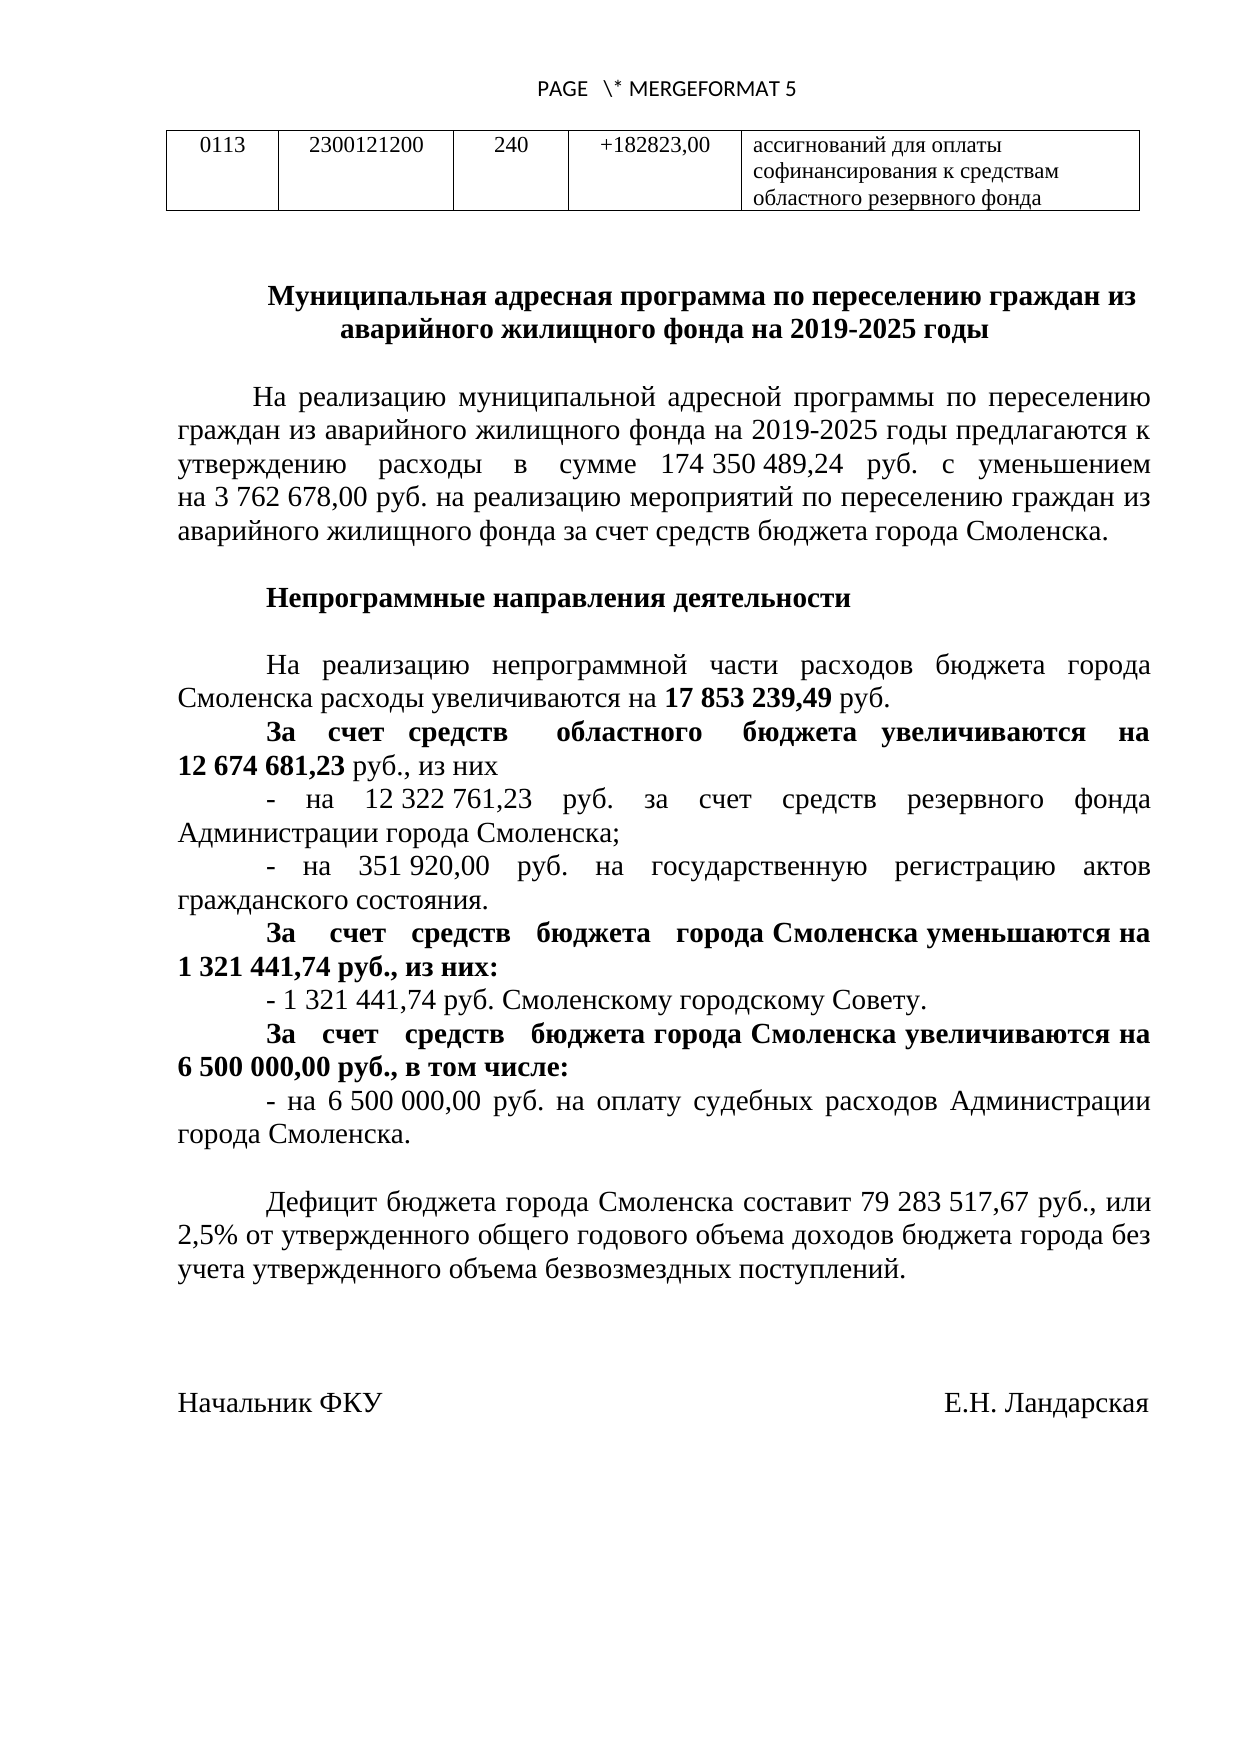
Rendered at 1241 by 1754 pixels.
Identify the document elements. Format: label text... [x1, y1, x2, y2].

text - на 12 322 761,23 руб. за счет средств резервного фонда Администрации города Смоленска; [177, 781, 1152, 848]
text На реализацию непрограммной части расходов бюджета города Смоленска расходы увеличиваются на 17 853 239,49 руб. [177, 647, 1152, 714]
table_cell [742, 131, 1139, 210]
text - на 6 500 000,00 руб. на оплату судебных расходов Администрации города Смоленска. [177, 1083, 1152, 1150]
text За счет средств областного бюджета увеличиваются на 12 674 681,23 руб., из них [177, 714, 1152, 781]
table_cell 240 [454, 131, 568, 210]
text Дефицит бюджета города Смоленска составит 79 283 517,67 руб., или 2,5% от утвержденного общего годового объема доходов бюджета города без учета утвержденного объема безвозмездных поступлений. [177, 1184, 1152, 1284]
text На реализацию муниципальной адресной программы по переселению граждан из аварийного жилищного фонда на 2019-2025 годы предлагаются к утверждению расходы в сумме 174 350 489,24 руб. с уменьшением на 3 762 678,00 руб. на реализацию мероприятий по переселению граждан из аварийного жилищного фонда за счет средств бюджета города Смоленска. [177, 379, 1152, 546]
text Муниципальная адресная программа по переселению граждан из аварийного жилищного фонда на 2019-2025 годы [177, 278, 1152, 345]
text Начальник ФКУ Е.Н. Ландарская [177, 1385, 1152, 1418]
table_cell 0113 [167, 131, 278, 210]
text - на 351 920,00 руб. на государственную регистрацию актов гражданского состояния. [177, 848, 1152, 915]
text - 1 321 441,74 руб. Смоленскому городскому Совету. [177, 982, 1152, 1016]
table_cell 2300121200 [279, 131, 453, 210]
text За счет средств бюджета города Смоленска увеличиваются на 6 500 000,00 руб., в том числе: [177, 1016, 1152, 1083]
text За счет средств бюджета города Смоленска уменьшаются на 1 321 441,74 руб., из них: [177, 915, 1152, 982]
table_cell +182823,00 [569, 131, 741, 210]
text Непрограммные направления деятельности [177, 580, 1152, 613]
